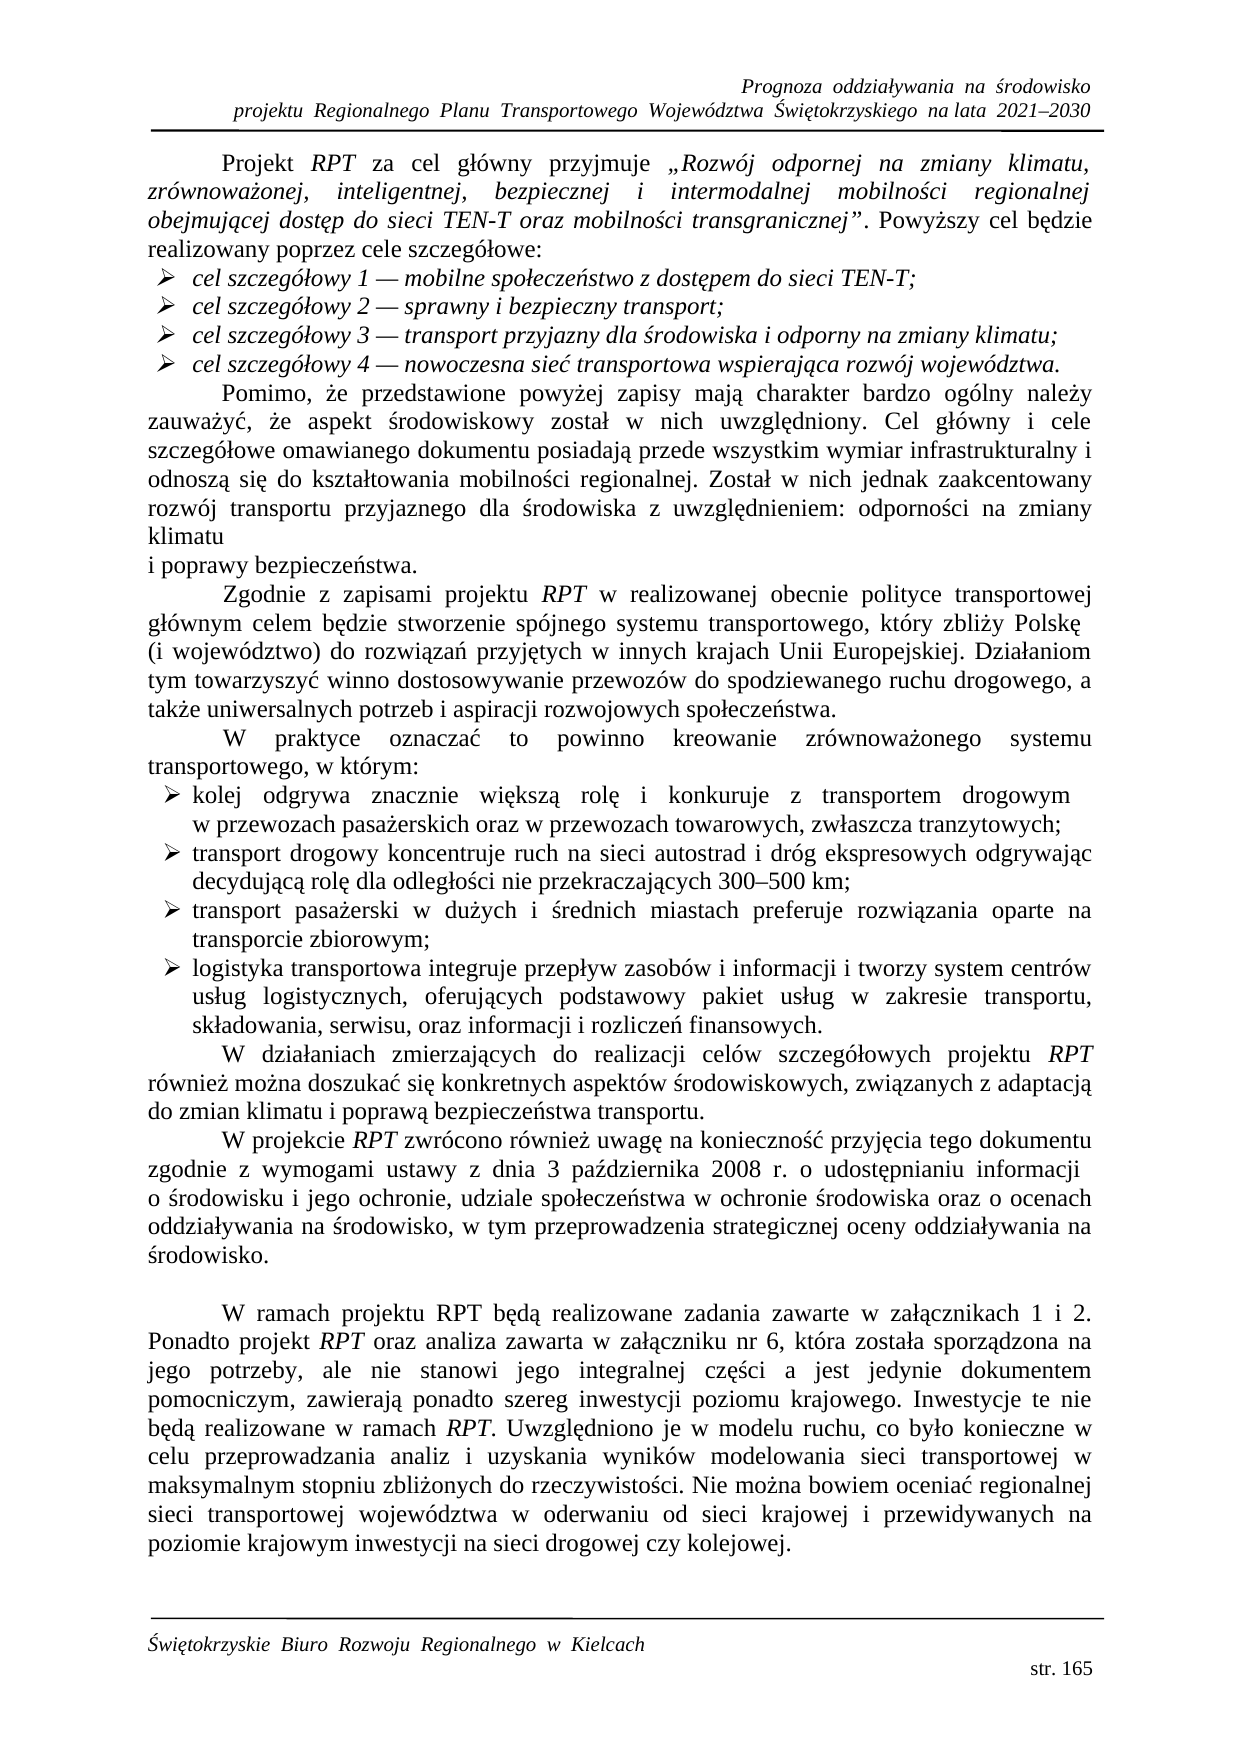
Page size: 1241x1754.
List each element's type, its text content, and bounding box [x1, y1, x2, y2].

list cel szczegółowy 1 — mobilne społeczeństwo z dostępem do sieci TEN-T; [154, 263, 1093, 291]
list logistyka transportowa integruje przepływ zasobów i informacji i tworzy system centrów usług logistycznych, oferujących podstawowy pakiet usług w zakresie transportu, składowania, serwisu, oraz informacji i rozliczeń finansowych. [162, 953, 1093, 1039]
list transport pasażerski w dużych i średnich miastach preferuje rozwiązania oparte na transporcie zbiorowym; [162, 895, 1093, 953]
text W projekcie RPT zwrócono również uwagę na konieczność przyjęcia tego dokumentu zgodnie z wymogami ustawy z dnia 3 października 2008 r. o udostępnianiu informacji o środowisku i jego ochronie, udziale społeczeństwa w ochronie środowiska oraz o ocenach oddziaływania na środowisko, w tym przeprowadzenia strategicznej oceny oddziaływania na środowisko. [148, 1125, 1093, 1269]
text Zgodnie z zapisami projektu RPT w realizowanej obecnie polityce transportowej głównym celem będzie stworzenie spójnego systemu transportowego, który zbliży Polskę (i województwo) do rozwiązań przyjętych w innych krajach Unii Europejskiej. Działaniom tym towarzyszyć winno dostosowywanie przewozów do spodziewanego ruchu drogowego, a także uniwersalnych potrzeb i aspiracji rozwojowych społeczeństwa. [148, 579, 1093, 723]
text Projekt RPT za cel główny przyjmuje „Rozwój odpornej na zmiany klimatu, zrównoważonej, inteligentnej, bezpiecznej i intermodalnej mobilności regionalnej obejmującej dostęp do sieci TEN-T oraz mobilności transgranicznej”. Powyższy cel będzie realizowany poprzez cele szczegółowe: [148, 148, 1093, 263]
list cel szczegółowy 3 — transport przyjazny dla środowiska i odporny na zmiany klimatu; [154, 320, 1093, 349]
text Pomimo, że przedstawione powyżej zapisy mają charakter bardzo ogólny należy zauważyć, że aspekt środowiskowy został w nich uwzględniony. Cel główny i cele szczegółowe omawianego dokumentu posiadają przede wszystkim wymiar infrastrukturalny i odnoszą się do kształtowania mobilności regionalnej. Został w nich jednak zaakcentowany rozwój transportu przyjaznego dla środowiska z uwzględnieniem: odporności na zmiany klimatu i poprawy bezpieczeństwa. [148, 378, 1093, 579]
text W praktyce oznaczać to powinno kreowanie zrównoważonego systemu transportowego, w którym: [148, 723, 1093, 780]
text W ramach projektu RPT będą realizowane zadania zawarte w załącznikach 1 i 2. Ponadto projekt RPT oraz analiza zawarta w załączniku nr 6, która została sporządzona na jego potrzeby, ale nie stanowi jego integralnej części a jest jedynie dokumentem pomocniczym, zawierają ponadto szereg inwestycji poziomu krajowego. Inwestycje te nie będą realizowane w ramach RPT. Uwzględniono je w modelu ruchu, co było konieczne w celu przeprowadzania analiz i uzyskania wyników modelowania sieci transportowej w maksymalnym stopniu zbliżonych do rzeczywistości. Nie można bowiem oceniać regionalnej sieci transportowej województwa w oderwaniu od sieci krajowej i przewidywanych na poziomie krajowym inwestycji na sieci drogowej czy kolejowej. [148, 1298, 1093, 1556]
list kolej odgrywa znacznie większą rolę i konkuruje z transportem drogowym w przewozach pasażerskich oraz w przewozach towarowych, zwłaszcza tranzytowych; [162, 780, 1093, 838]
text W działaniach zmierzających do realizacji celów szczegółowych projektu RPT również można doszukać się konkretnych aspektów środowiskowych, związanych z adaptacją do zmian klimatu i poprawą bezpieczeństwa transportu. [148, 1039, 1093, 1125]
list cel szczegółowy 4 — nowoczesna sieć transportowa wspierająca rozwój województwa. [154, 349, 1093, 378]
list transport drogowy koncentruje ruch na sieci autostrad i dróg ekspresowych odgrywając decydującą rolę dla odległości nie przekraczających 300–500 km; [162, 838, 1093, 895]
list cel szczegółowy 2 — sprawny i bezpieczny transport; [154, 291, 1093, 320]
